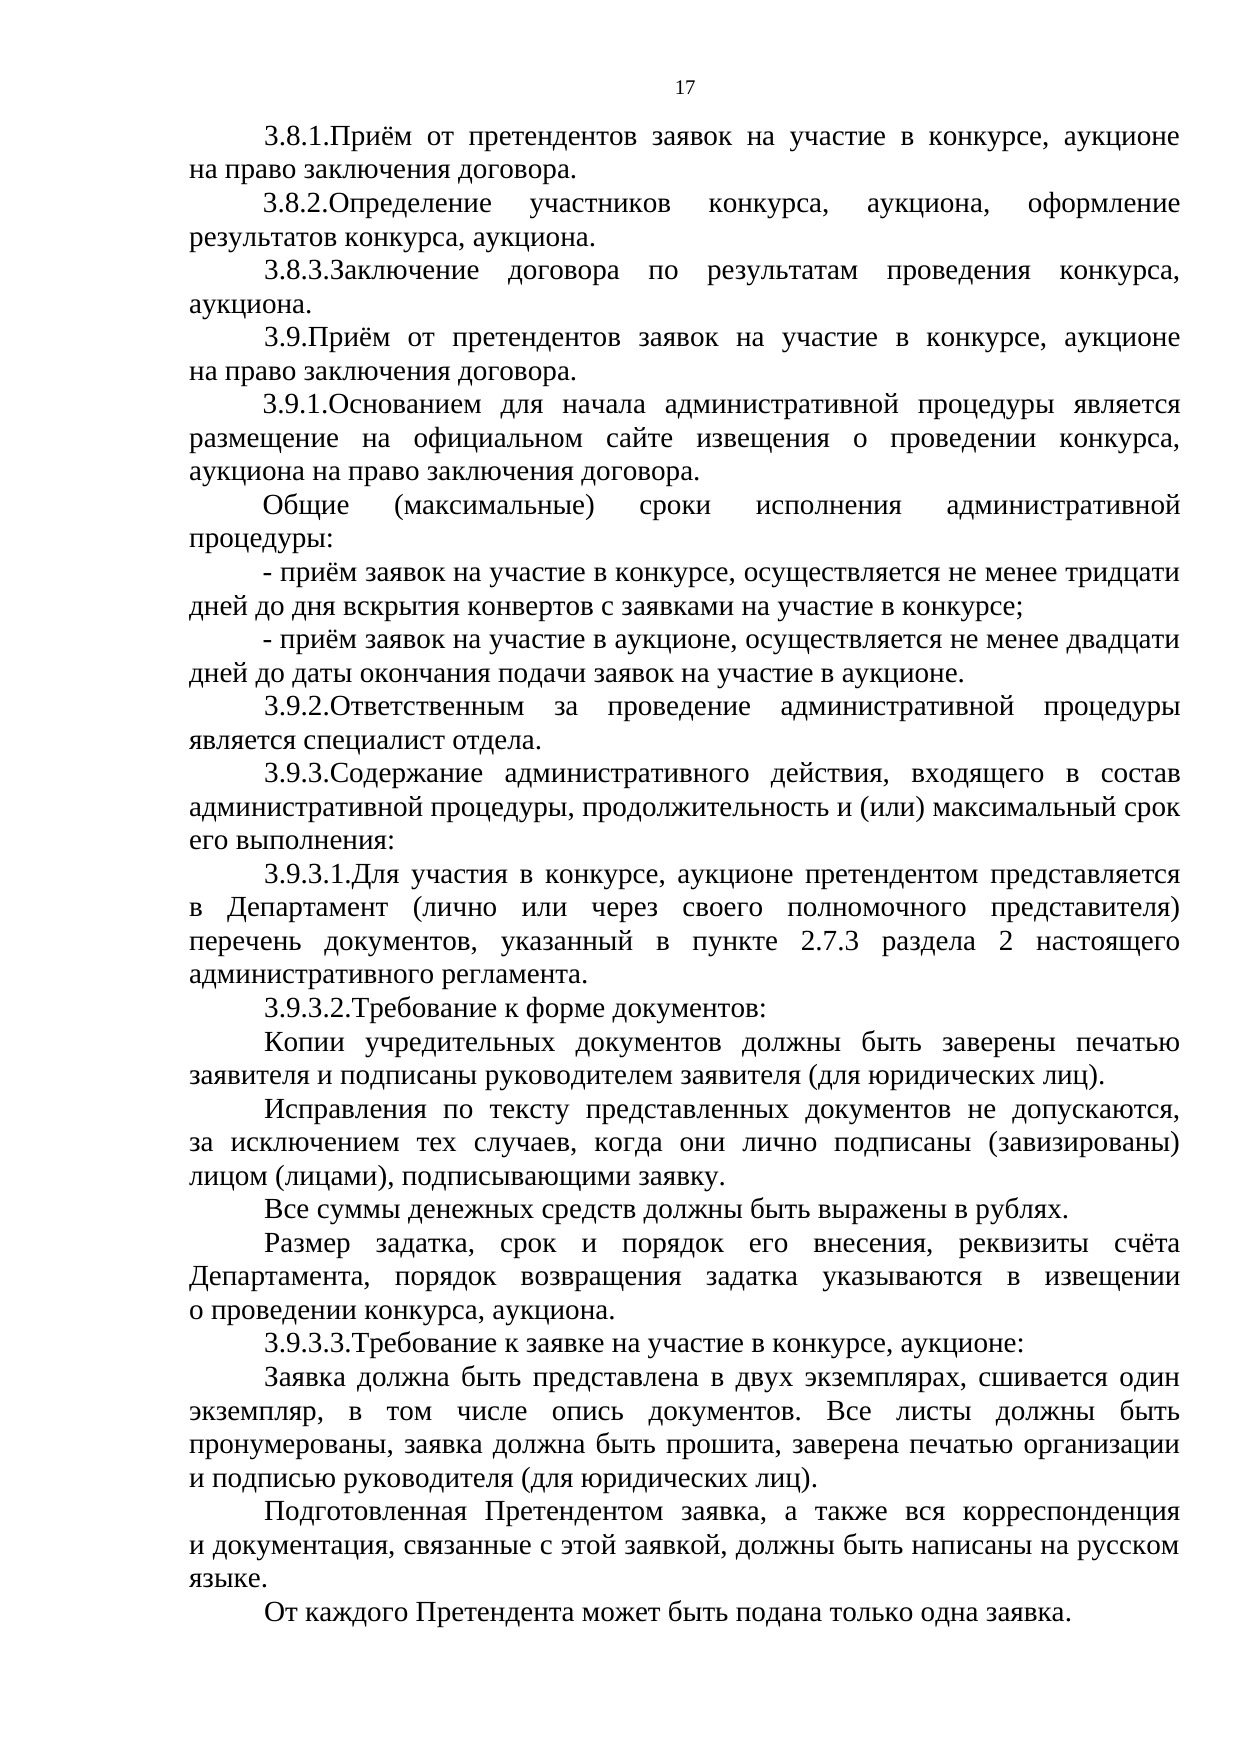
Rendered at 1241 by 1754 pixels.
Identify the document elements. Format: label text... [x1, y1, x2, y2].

text 3.8.1.Приём от претендентов заявок на участие в конкурсе, аукционе на право заключения договора. [189, 118, 1181, 185]
text 3.9.3.2.Требование к форме документов: [189, 990, 1181, 1024]
text Копии учредительных документов должны быть заверены печатью заявителя и подписаны руководителем заявителя (для юридических лиц). [189, 1024, 1181, 1091]
text 3.8.3.Заключение договора по результатам проведения конкурса, аукциона. [189, 252, 1181, 319]
text Размер задатка, срок и порядок его внесения, реквизиты счёта Департамента, порядок возвращения задатка указываются в извещении о проведении конкурса, аукциона. [189, 1225, 1181, 1326]
text 3.9.3.3.Требование к заявке на участие в конкурсе, аукционе: [189, 1326, 1181, 1359]
text 3.9.3.1.Для участия в конкурсе, аукционе претендентом представляется в Департамент (лично или через своего полномочного представителя) перечень документов, указанный в пункте 2.7.3 раздела 2 настоящего административного регламента. [189, 856, 1181, 990]
text 3.9.1.Основанием для начала административной процедуры является размещение на официальном сайте извещения о проведении конкурса, аукциона на право заключения договора. [189, 386, 1181, 487]
text - приём заявок на участие в аукционе, осуществляется не менее двадцати дней до даты окончания подачи заявок на участие в аукционе. [189, 621, 1181, 688]
text Заявка должна быть представлена в двух экземплярах, сшивается один экземпляр, в том числе опись документов. Все листы должны быть пронумерованы, заявка должна быть прошита, заверена печатью организации и подписью руководителя (для юридических лиц). [189, 1359, 1181, 1493]
text Общие (максимальные) сроки исполнения административной процедуры: [189, 487, 1181, 554]
text 3.9.Приём от претендентов заявок на участие в конкурсе, аукционе на право заключения договора. [189, 319, 1181, 386]
text - приём заявок на участие в конкурсе, осуществляется не менее тридцати дней до дня вскрытия конвертов с заявками на участие в конкурсе; [189, 554, 1181, 621]
text Исправления по тексту представленных документов не допускаются, за исключением тех случаев, когда они лично подписаны (завизированы) лицом (лицами), подписывающими заявку. [189, 1091, 1181, 1191]
text 3.8.2.Определение участников конкурса, аукциона, оформление результатов конкурса, аукциона. [189, 185, 1181, 252]
text 3.9.2.Ответственным за проведение административной процедуры является специалист отдела. [189, 688, 1181, 755]
text Подготовленная Претендентом заявка, а также вся корреспонденция и документация, связанные с этой заявкой, должны быть написаны на русском языке. [189, 1493, 1181, 1594]
text Все суммы денежных средств должны быть выражены в рублях. [189, 1191, 1181, 1225]
text 3.9.3.Содержание административного действия, входящего в состав административной процедуры, продолжительность и (или) максимальный срок его выполнения: [189, 755, 1181, 856]
text От каждого Претендента может быть подана только одна заявка. [189, 1594, 1181, 1627]
